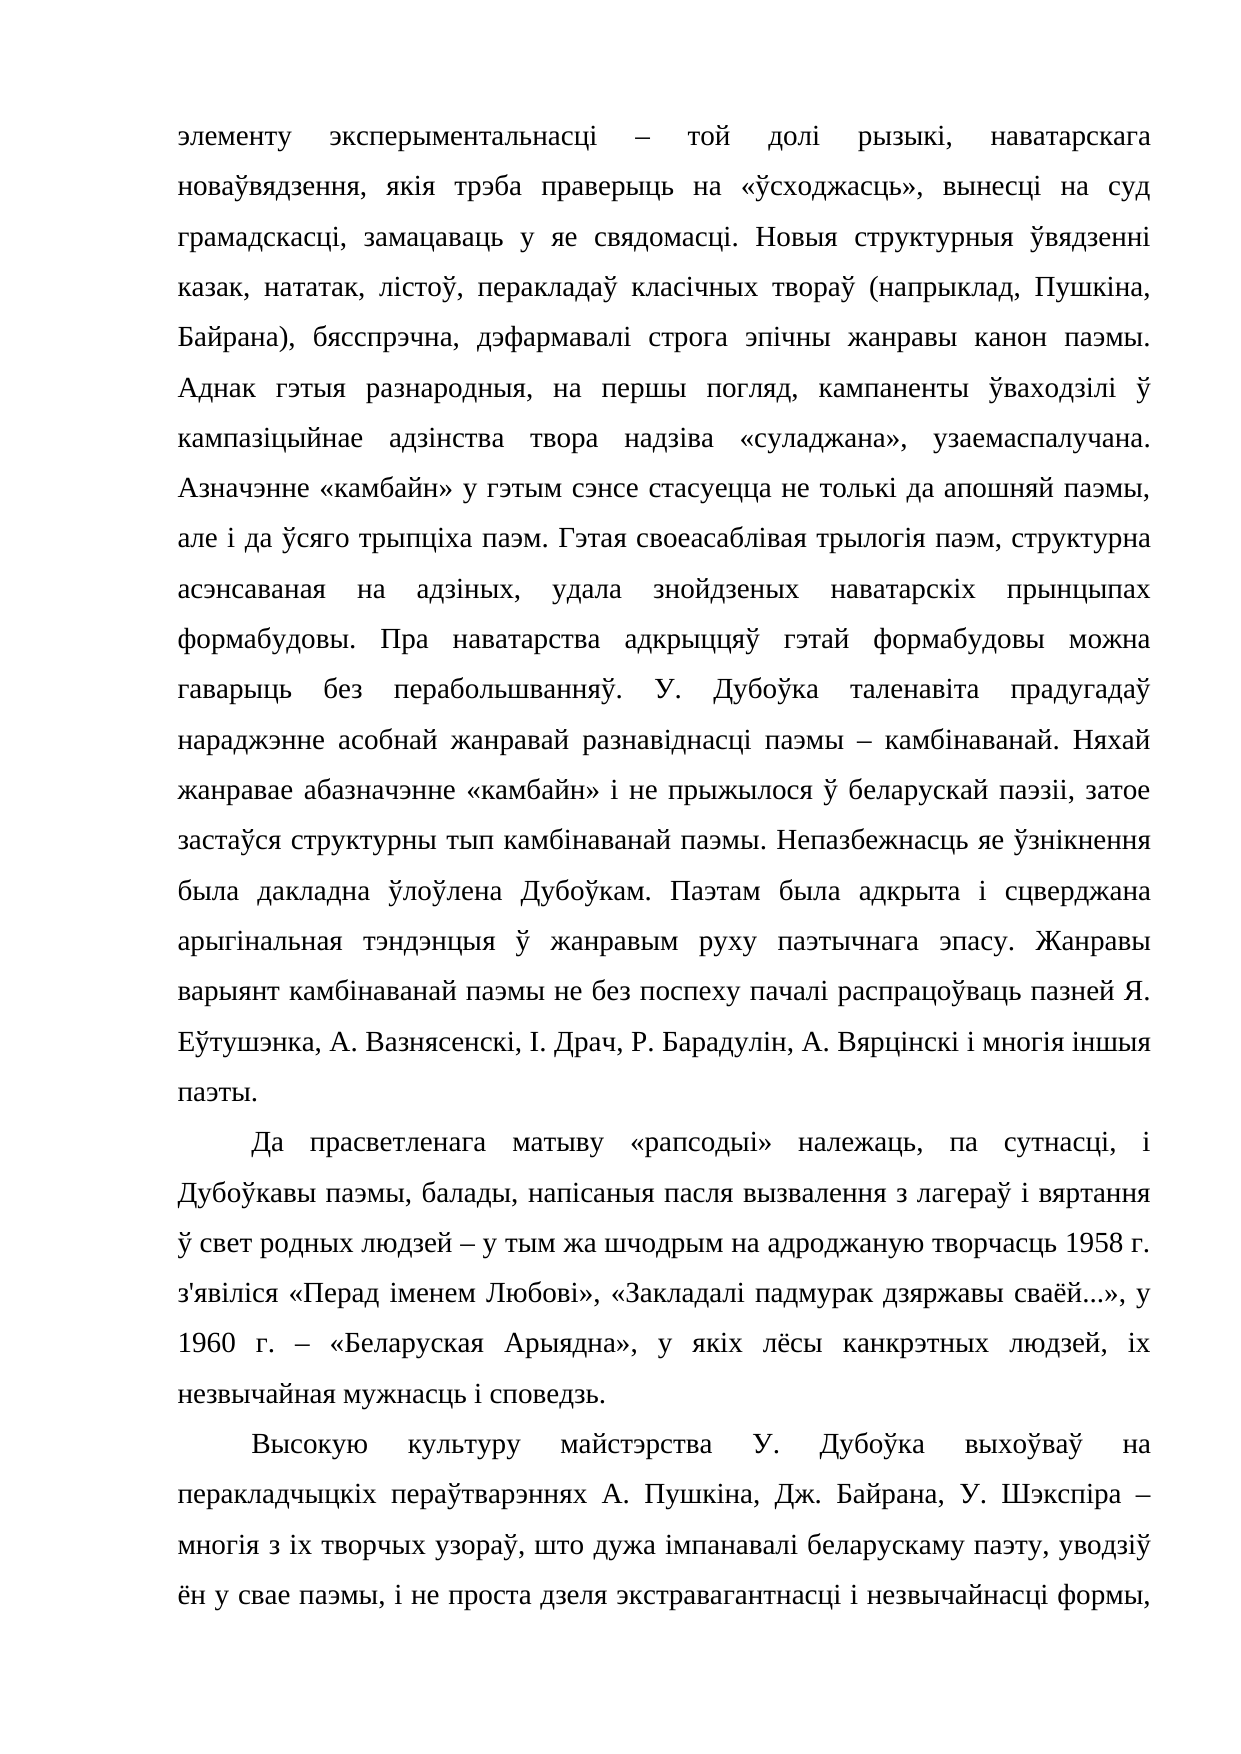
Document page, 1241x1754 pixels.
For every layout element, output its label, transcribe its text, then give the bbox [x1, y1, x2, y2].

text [177, 1426, 1152, 1611]
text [177, 118, 1152, 1108]
text Да прасветленага матыву «рапсодыі» належаць, па сутнасці, і Дубоўкавы паэмы, балады, напісаныя пасля вызвалення з лагераў і вяртання ў свет родных людзей – у тым жа шчодрым на адроджаную творчасць 1958 г. з'явіліся «Перад іменем Любові», «Закладалі падмурак дзяржавы сваёй...», у 1960 г. – «Беларуская Арыядна», у якіх лёсы канкрэтных людзей, іх незвычайная мужнасць і споведзь. [177, 1124, 1152, 1409]
